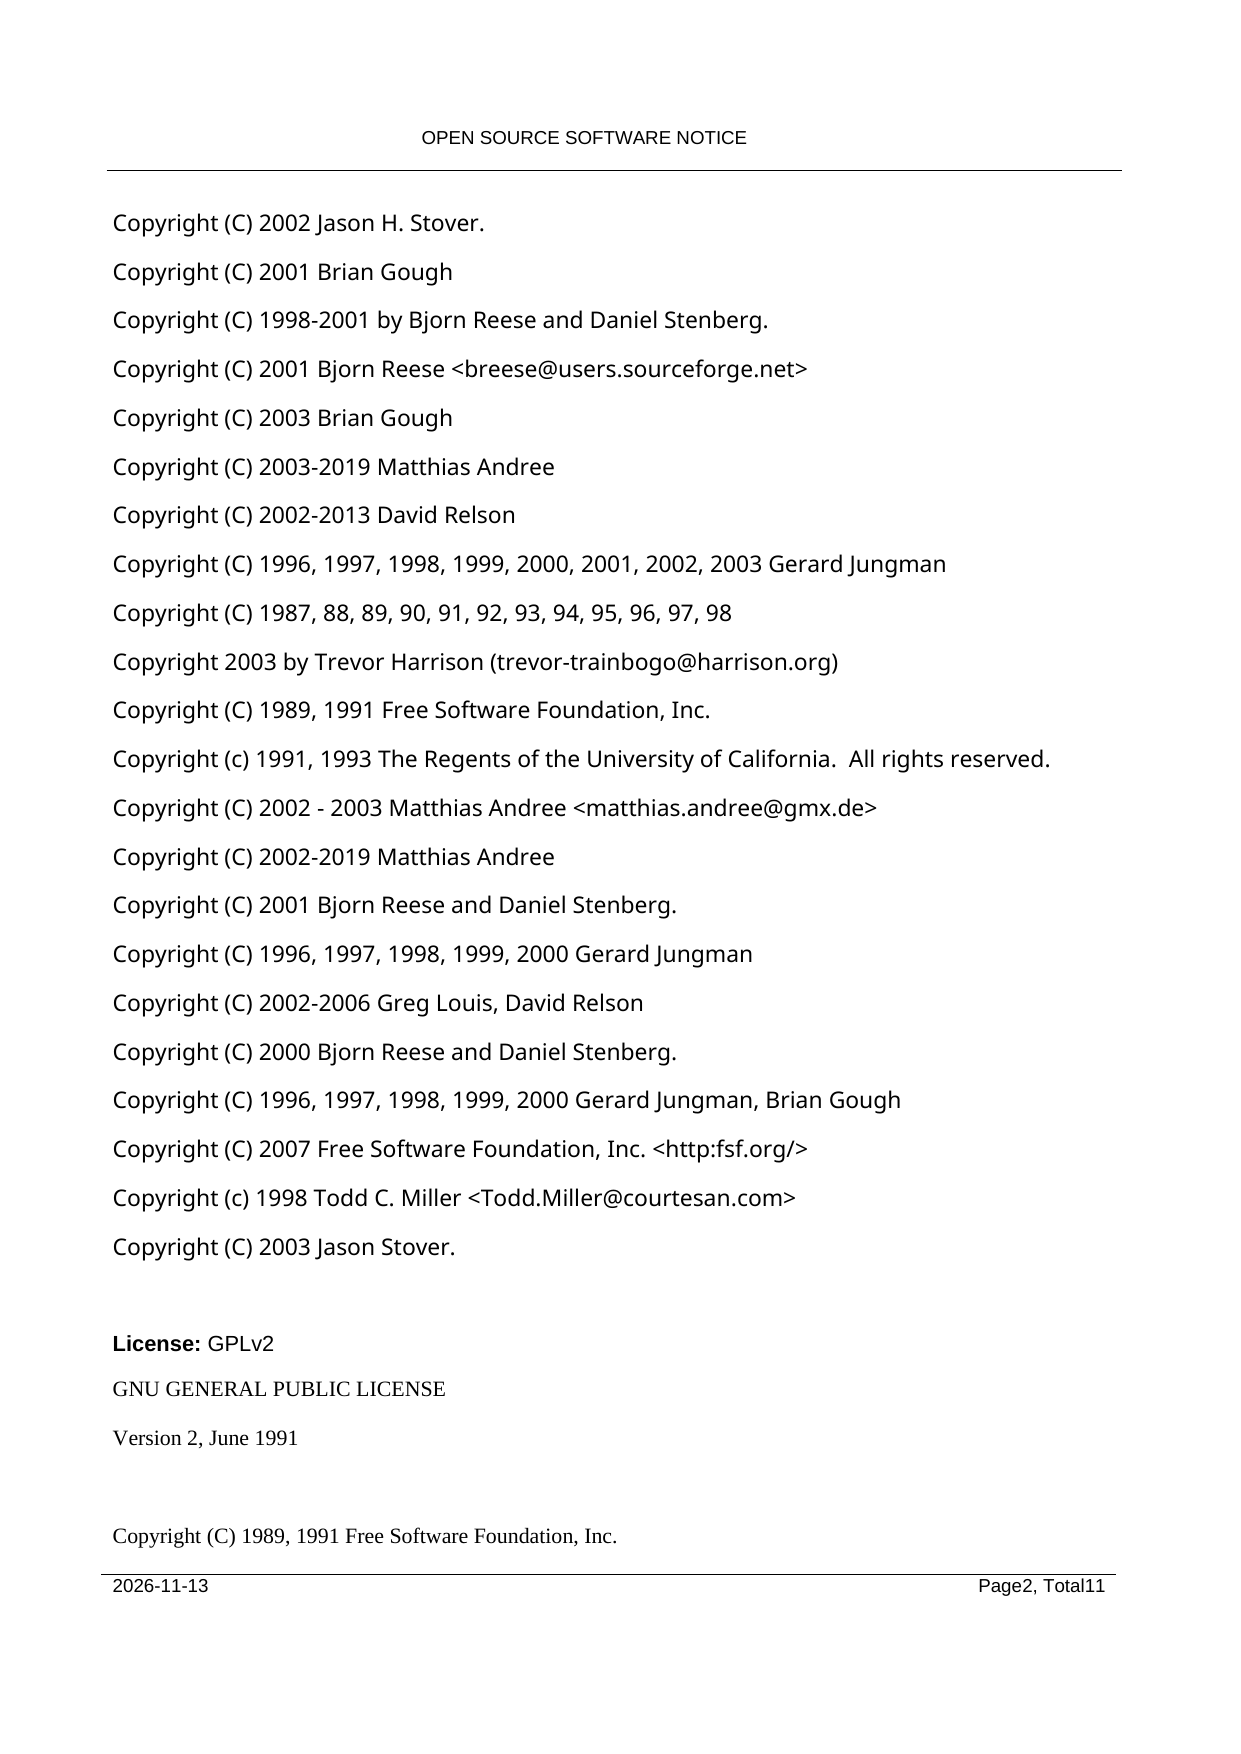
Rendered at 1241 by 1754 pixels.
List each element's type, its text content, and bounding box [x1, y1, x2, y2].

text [112, 206, 1128, 1311]
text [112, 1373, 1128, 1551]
text License: GPLv2 [112, 1328, 1128, 1360]
